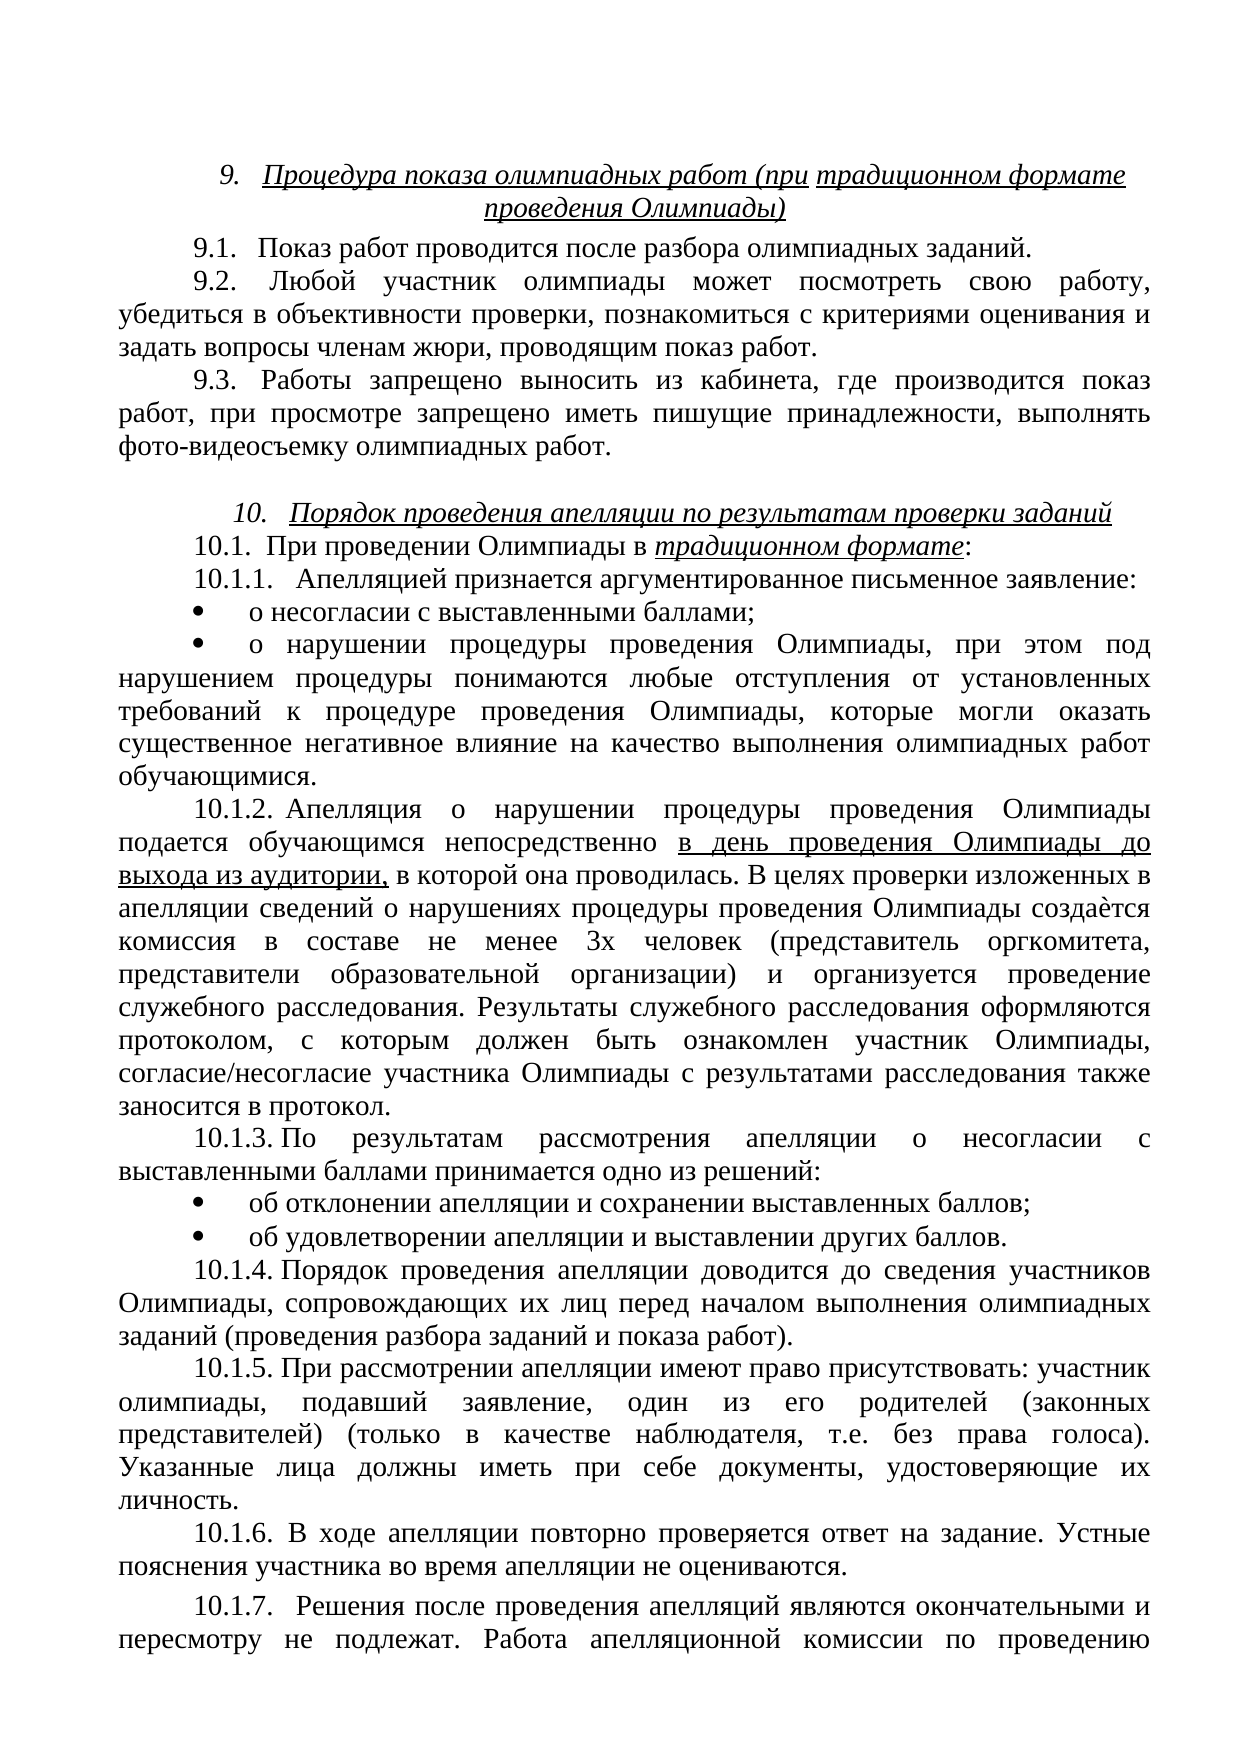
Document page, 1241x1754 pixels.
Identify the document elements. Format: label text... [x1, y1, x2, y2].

list При рассмотрении апелляции имеют право присутствовать: участник олимпиады, подавший заявление, один из его родителей (законных представителей) (только в качестве наблюдателя, т.е. без права голоса). Указанные лица должны иметь при себе документы, удостоверяющие их личность. [118, 1352, 1152, 1516]
list Показ работ проводится после разбора олимпиадных заданий. [118, 231, 1152, 264]
list об отклонении апелляции и сохранении выставленных баллов; [118, 1187, 1152, 1219]
list Апелляция о нарушении процедуры проведения Олимпиады подается обучающимся непосредственно в день проведения Олимпиады до выхода из аудитории, в которой она проводилась. В целях проверки изложенных в апелляции сведений о нарушениях процедуры проведения Олимпиады создаѐтся комиссия в составе не менее 3х человек (представитель оргкомитета, представители образовательной организации) и организуется проведение служебного расследования. Результаты служебного расследования оформляются протоколом, с которым должен быть ознакомлен участник Олимпиады, согласие/несогласие участника Олимпиады с результатами расследования также заносится в протокол. [118, 792, 1152, 1121]
list При проведении Олимпиады в традиционном формате: [118, 529, 1152, 562]
list Процедура показа олимпиадных работ (при традиционном формате проведения Олимпиады) [118, 157, 1152, 224]
list Порядок проведения апелляции по результатам проверки заданий [118, 496, 1152, 529]
list Апелляцией признается аргументированное письменное заявление: [118, 563, 1152, 596]
list По результатам рассмотрения апелляции о несогласии с выставленными баллами принимается одно из решений: [118, 1121, 1152, 1187]
list о несогласии с выставленными баллами; [118, 596, 1152, 627]
list об удовлетворении апелляции и выставлении других баллов. [118, 1219, 1152, 1253]
list Любой участник олимпиады может посмотреть свою работу, убедиться в объективности проверки, познакомиться с критериями оценивания и задать вопросы членам жюри, проводящим показ работ. [118, 264, 1152, 363]
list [118, 1589, 1152, 1655]
list В ходе апелляции повторно проверяется ответ на задание. Устные пояснения участника во время апелляции не оцениваются. [118, 1516, 1152, 1582]
list Порядок проведения апелляции доводится до сведения участников Олимпиады, сопровождающих их лиц перед началом выполнения олимпиадных заданий (проведения разбора заданий и показа работ). [118, 1253, 1152, 1352]
list Работы запрещено выносить из кабинета, где производится показ работ, при просмотре запрещено иметь пишущие принадлежности, выполнять фото-видеосъемку олимпиадных работ. [118, 363, 1152, 462]
list о нарушении процедуры проведения Олимпиады, при этом под нарушением процедуры понимаются любые отступления от установленных требований к процедуре проведения Олимпиады, которые могли оказать существенное негативное влияние на качество выполнения олимпиадных работ обучающимися. [118, 627, 1152, 792]
